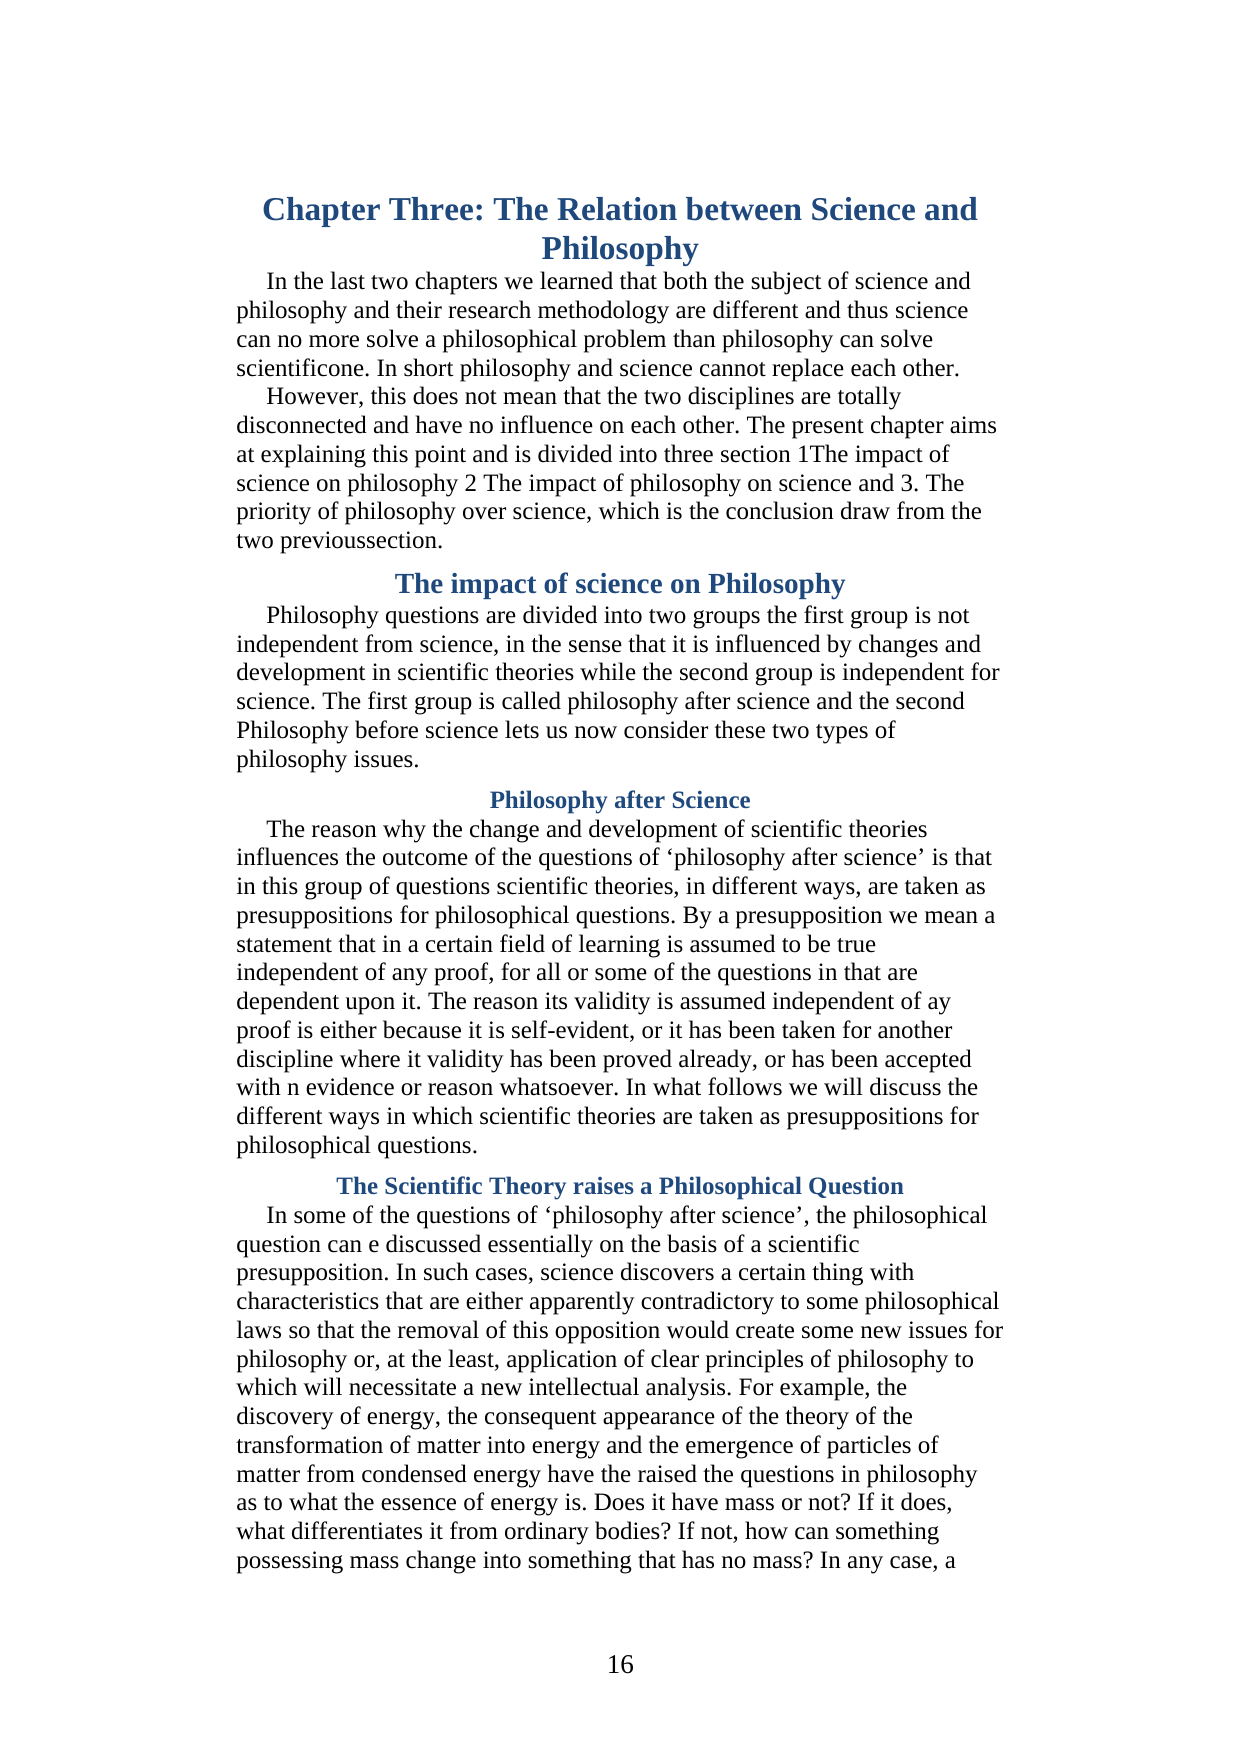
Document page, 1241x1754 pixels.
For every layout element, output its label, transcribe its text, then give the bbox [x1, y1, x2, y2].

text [236, 1200, 1004, 1574]
subtitle Philosophy after Science [236, 785, 1004, 814]
text The reason why the change and development of scientific theories influences the outcome of the questions of ‘philosophy after science’ is that in this group of questions scientific theories, in different ways, are taken as presuppositions for philosophical questions. By a presupposition we mean a statement that in a certain field of learning is assumed to be true independent of any proof, for all or some of the questions in that are dependent upon it. The reason its validity is assumed independent of ay proof is either because it is self-evident, or it has been taken for another discipline where it validity has been proved already, or has been accepted with n evidence or reason whatsoever. In what follows we will discuss the different ways in which scientific theories are taken as presuppositions for philosophical questions. [236, 814, 1004, 1159]
text Philosophy questions are divided into two groups the first group is not independent from science, in the sense that it is influenced by changes and development in scientific theories while the second group is independent for science. The first group is called philosophy after science and the second Philosophy before science lets us now consider these two types of philosophy issues. [236, 600, 1004, 772]
text However, this does not mean that the two disciplines are totally disconnected and have no influence on each other. The present chapter aims at explaining this point and is divided into three section 1The impact of science on philosophy 2 The impact of philosophy on science and 3. The priority of philosophy over science, which is the conclusion draw from the two previoussection. [236, 381, 1004, 554]
text In the last two chapters we learned that both the subject of science and philosophy and their research methodology are different and thus science can no more solve a philosophical problem than philosophy can solve scientificone. In short philosophy and science cannot replace each other. [236, 266, 1004, 381]
subtitle The impact of science on Philosophy [236, 566, 1004, 600]
subtitle Chapter Three: The Relation between Science and Philosophy [236, 190, 1004, 266]
subtitle The Scientific Theory raises a Philosophical Question [236, 1171, 1004, 1200]
